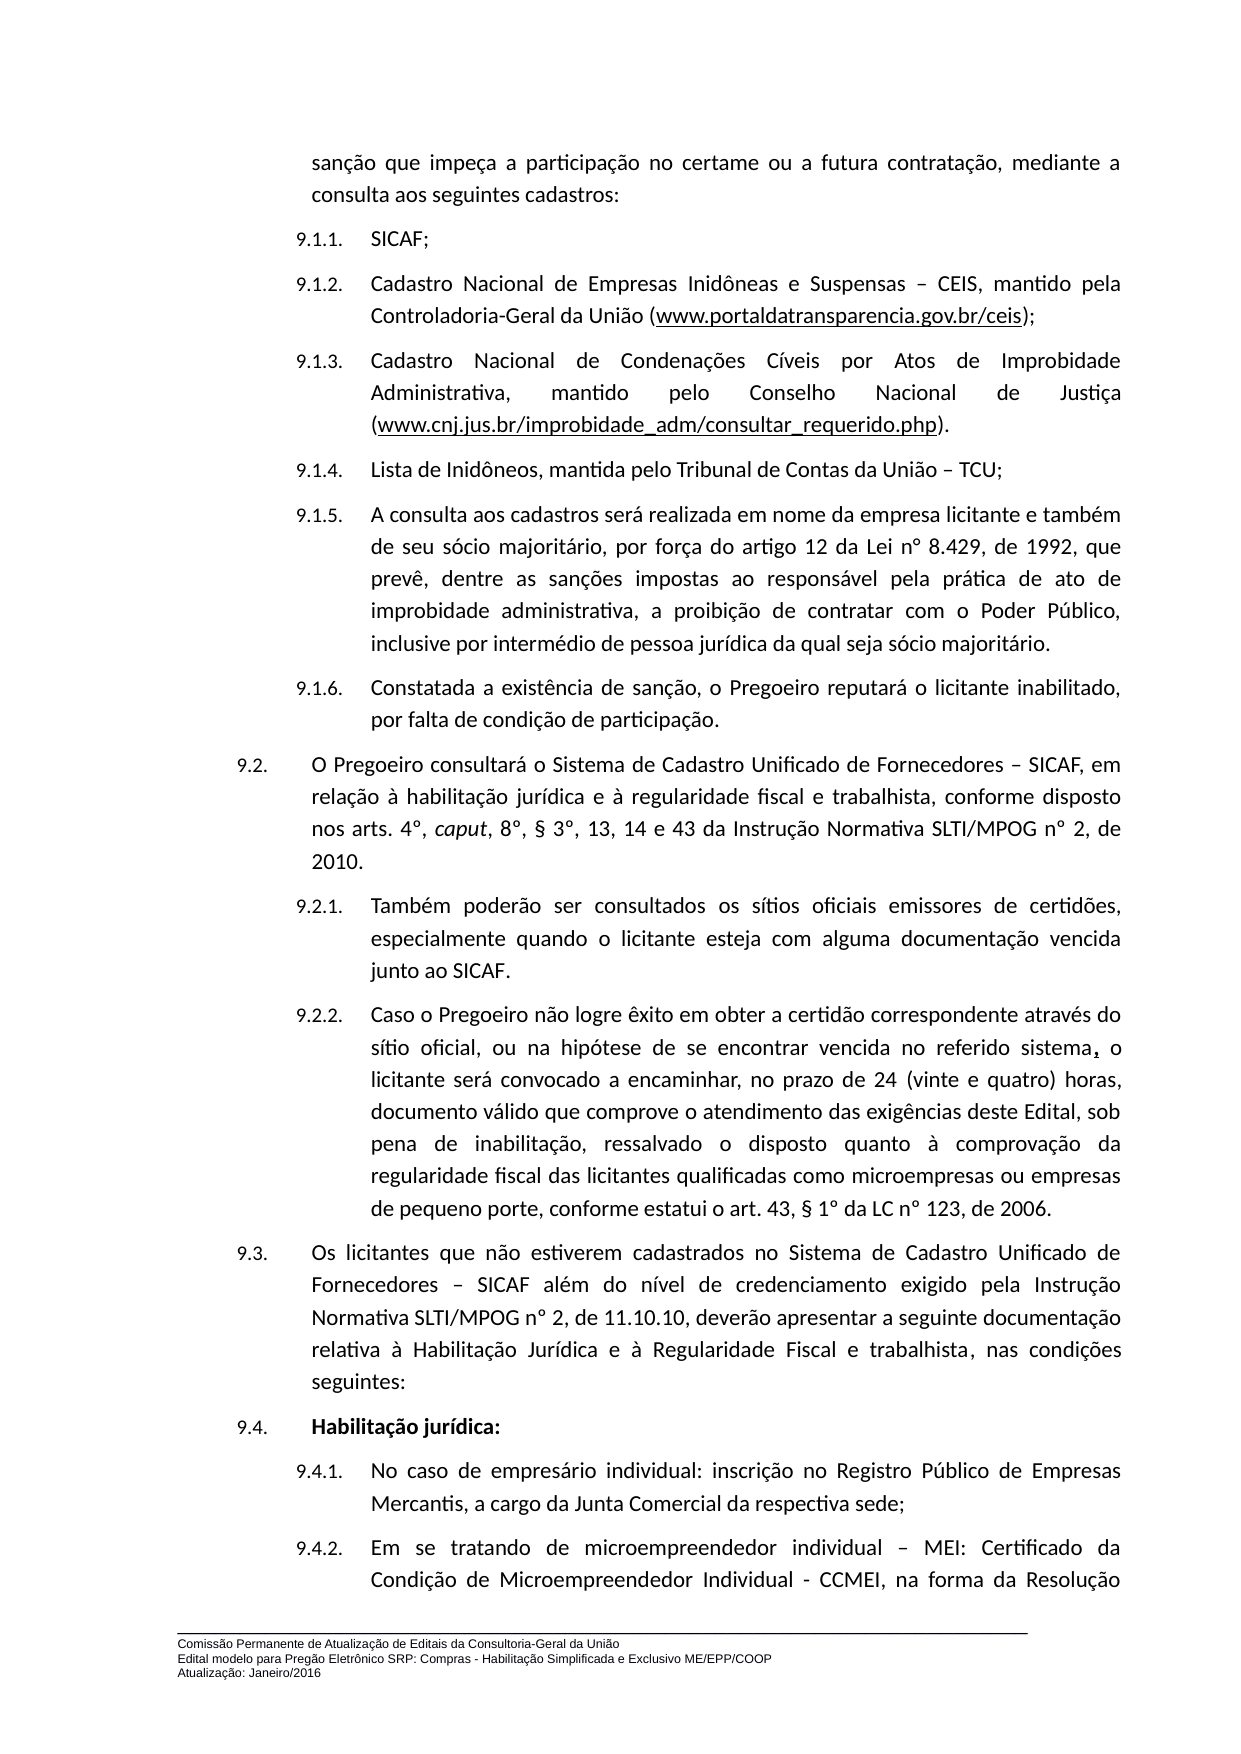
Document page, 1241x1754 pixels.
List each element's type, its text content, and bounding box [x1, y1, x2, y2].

list Habilitação jurídica: [236, 1412, 1122, 1440]
list Cadastro Nacional de Condenações Cíveis por Atos de Improbidade Administrativa, mantido pelo Conselho Nacional de Justiça (www.cnj.jus.br/improbidade_adm/consultar_requerido.php). [296, 346, 1122, 438]
list A consulta aos cadastros será realizada em nome da empresa licitante e também de seu sócio majoritário, por força do artigo 12 da Lei n° 8.429, de 1992, que prevê, dentre as sanções impostas ao responsável pela prática de ato de improbidade administrativa, a proibição de contratar com o Poder Público, inclusive por intermédio de pessoa jurídica da qual seja sócio majoritário. [296, 500, 1122, 657]
list Cadastro Nacional de Empresas Inidôneas e Suspensas – CEIS, mantido pela Controladoria-Geral da União (www.portaldatransparencia.gov.br/ceis); [296, 269, 1122, 329]
list No caso de empresário individual: inscrição no Registro Público de Empresas Mercantis, a cargo da Junta Comercial da respectiva sede; [296, 1456, 1122, 1517]
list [296, 1533, 1122, 1593]
list Também poderão ser consultados os sítios oficiais emissores de certidões, especialmente quando o licitante esteja com alguma documentação vencida junto ao SICAF. [296, 891, 1122, 984]
list Constatada a existência de sanção, o Pregoeiro reputará o licitante inabilitado, por falta de condição de participação. [296, 673, 1122, 733]
list SICAF; [296, 224, 1122, 253]
list O Pregoeiro consultará o Sistema de Cadastro Unificado de Fornecedores – SICAF, em relação à habilitação jurídica e à regularidade fiscal e trabalhista, conforme disposto nos arts. 4º, caput, 8º, § 3º, 13, 14 e 43 da Instrução Normativa SLTI/MPOG nº 2, de 2010. [236, 750, 1122, 875]
list Caso o Pregoeiro não logre êxito em obter a certidão correspondente através do sítio oficial, ou na hipótese de se encontrar vencida no referido sistema, o licitante será convocado a encaminhar, no prazo de 24 (vinte e quatro) horas, documento válido que comprove o atendimento das exigências deste Edital, sob pena de inabilitação, ressalvado o disposto quanto à comprovação da regularidade fiscal das licitantes qualificadas como microempresas ou empresas de pequeno porte, conforme estatui o art. 43, § 1º da LC nº 123, de 2006. [296, 1001, 1122, 1222]
list Lista de Inidôneos, mantida pelo Tribunal de Contas da União – TCU; [296, 455, 1122, 483]
list Os licitantes que não estiverem cadastrados no Sistema de Cadastro Unificado de Fornecedores – SICAF além do nível de credenciamento exigido pela Instrução Normativa SLTI/MPOG nº 2, de 11.10.10, deverão apresentar a seguinte documentação relativa à Habilitação Jurídica e à Regularidade Fiscal e trabalhista, nas condições seguintes: [236, 1238, 1122, 1395]
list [236, 148, 1122, 208]
